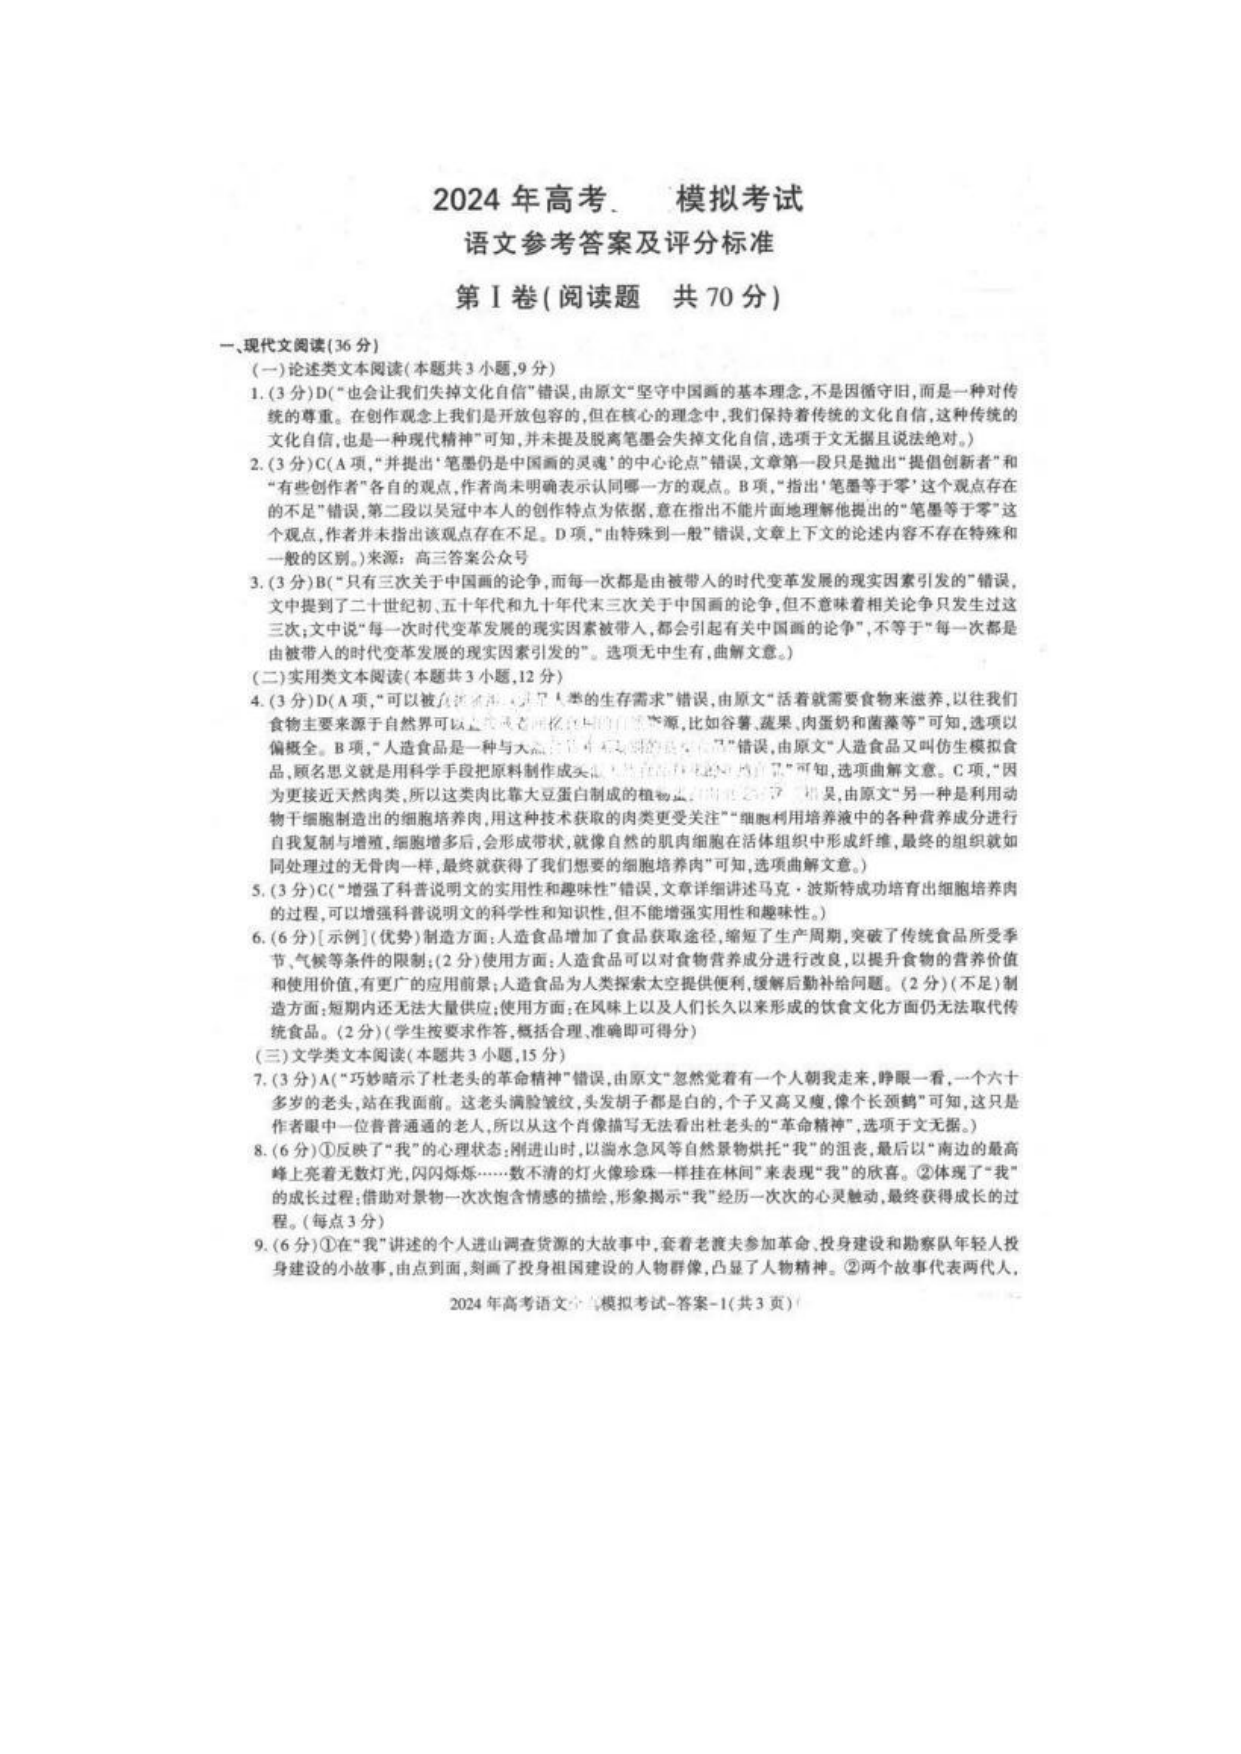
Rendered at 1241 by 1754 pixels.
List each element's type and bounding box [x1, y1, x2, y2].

picture [187, 162, 1052, 1321]
